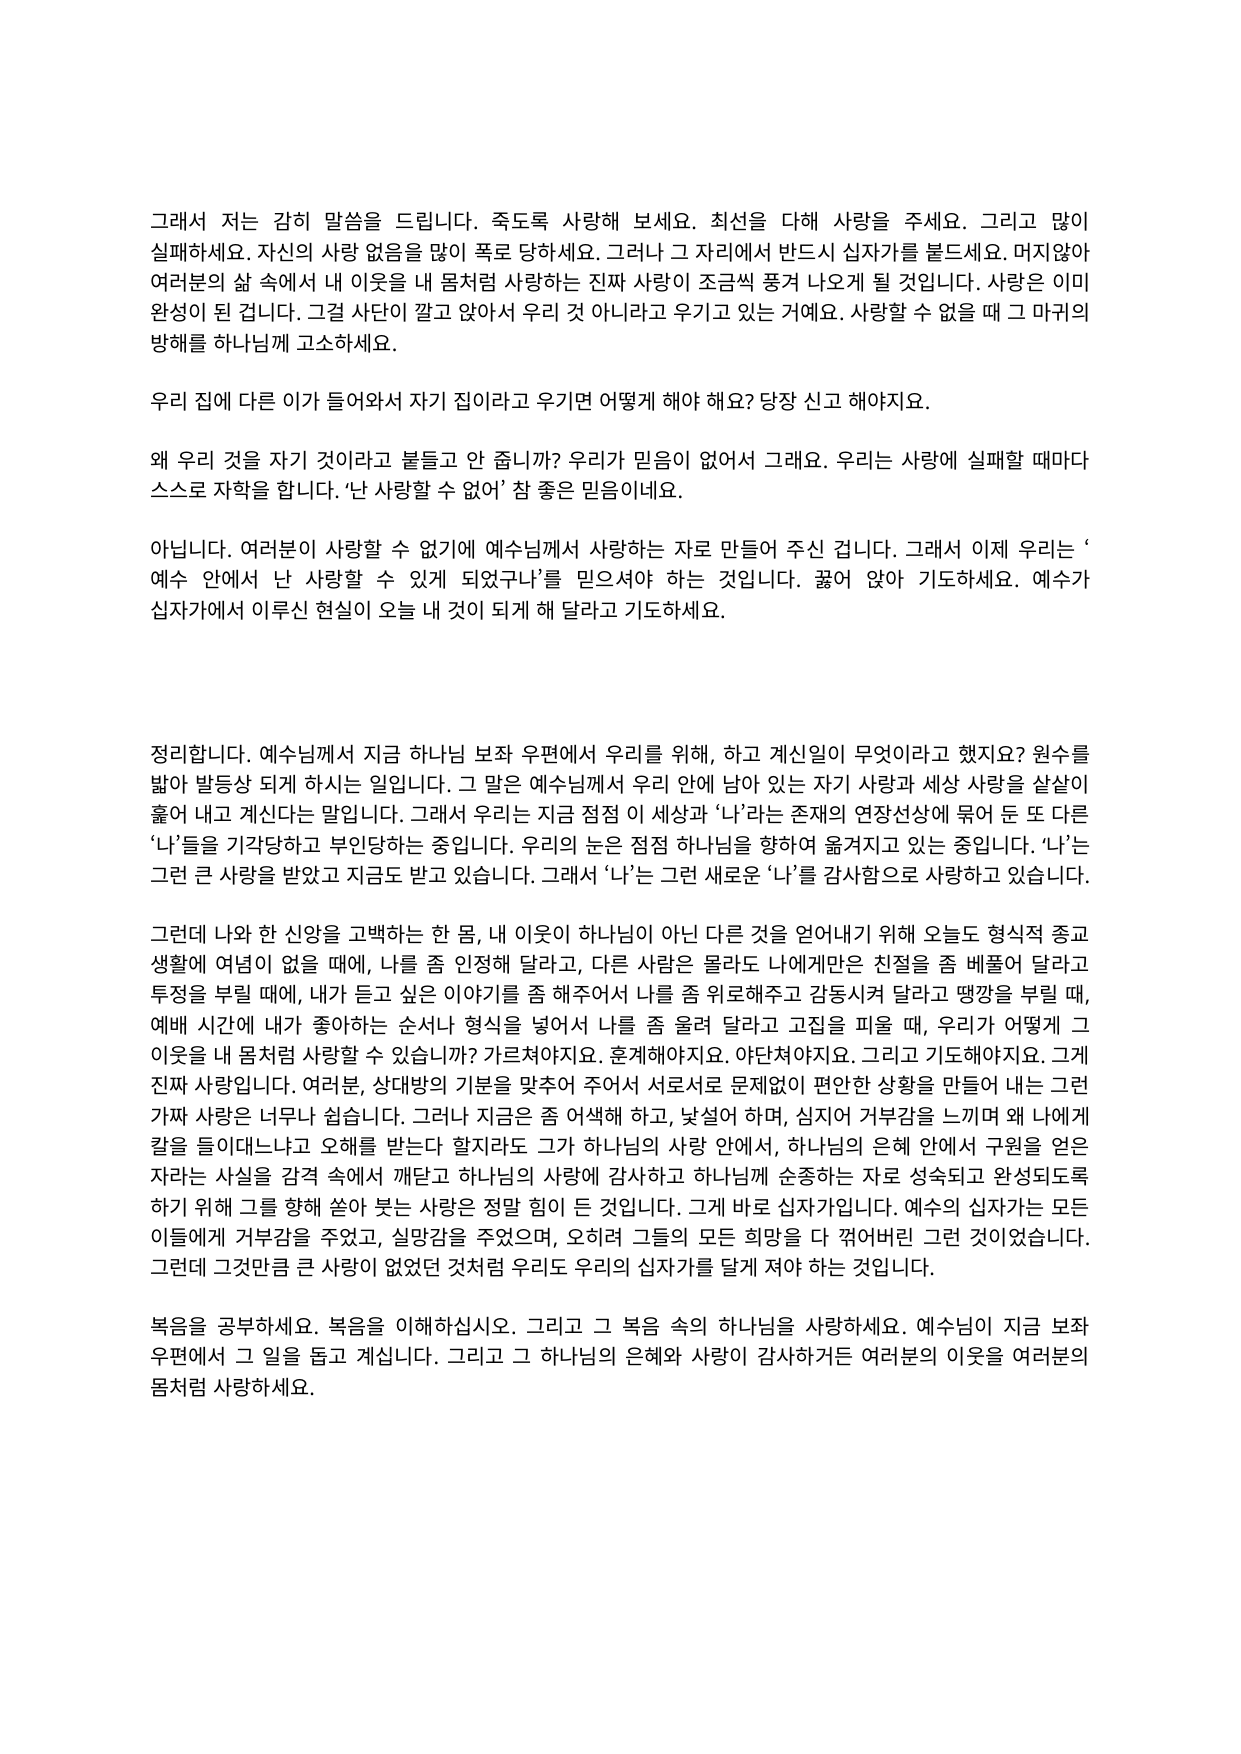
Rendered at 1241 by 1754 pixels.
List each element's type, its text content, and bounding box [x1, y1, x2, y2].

text 그래서 저는 감히 말씀을 드립니다. 죽도록 사랑해 보세요. 최선을 다해 사랑을 주세요. 그리고 많이 실패하세요. 자신의 사랑 없음을 많이 폭로 당하세요. 그러나 그 자리에서 반드시 십자가를 붙드세요. 머지않아 여러분의 삶 속에서 내 이웃을 내 몸처럼 사랑하는 진짜 사랑이 조금씩 풍겨 나오게 될 것입니다. 사랑은 이미 완성이 된 겁니다. 그걸 사단이 깔고 앉아서 우리 것 아니라고 우기고 있는 거예요. 사랑할 수 없을 때 그 마귀의 방해를 하나님께 고소하세요. [150, 206, 1090, 357]
text 우리 집에 다른 이가 들어와서 자기 집이라고 우기면 어떻게 해야 해요? 당장 신고 해야지요. [150, 386, 1090, 416]
text 복음을 공부하세요. 복음을 이해하십시오. 그리고 그 복음 속의 하나님을 사랑하세요. 예수님이 지금 보좌 우편에서 그 일을 돕고 계십니다. 그리고 그 하나님의 은혜와 사랑이 감사하거든 여러분의 이웃을 여러분의 몸처럼 사랑하세요. [150, 1310, 1090, 1401]
text 왜 우리 것을 자기 것이라고 붙들고 안 줍니까? 우리가 믿음이 없어서 그래요. 우리는 사랑에 실패할 때마다 스스로 자학을 합니다. ‘난 사랑할 수 없어’ 참 좋은 믿음이네요. [150, 444, 1090, 505]
text 그런데 나와 한 신앙을 고백하는 한 몸, 내 이웃이 하나님이 아닌 다른 것을 얻어내기 위해 오늘도 형식적 종교 생활에 여념이 없을 때에, 나를 좀 인정해 달라고, 다른 사람은 몰라도 나에게만은 친절을 좀 베풀어 달라고 투정을 부릴 때에, 내가 듣고 싶은 이야기를 좀 해주어서 나를 좀 위로해주고 감동시켜 달라고 땡깡을 부릴 때, 예배 시간에 내가 좋아하는 순서나 형식을 넣어서 나를 좀 울려 달라고 고집을 피울 때, 우리가 어떻게 그 이웃을 내 몸처럼 사랑할 수 있습니까? 가르쳐야지요. 훈계해야지요. 야단쳐야지요. 그리고 기도해야지요. 그게 진짜 사랑입니다. 여러분, 상대방의 기분을 맞추어 주어서 서로서로 문제없이 편안한 상황을 만들어 내는 그런 가짜 사랑은 너무나 쉽습니다. 그러나 지금은 좀 어색해 하고, 낯설어 하며, 심지어 거부감을 느끼며 왜 나에게 칼을 들이대느냐고 오해를 받는다 할지라도 그가 하나님의 사랑 안에서, 하나님의 은혜 안에서 구원을 얻은 자라는 사실을 감격 속에서 깨닫고 하나님의 사랑에 감사하고 하나님께 순종하는 자로 성숙되고 완성되도록 하기 위해 그를 향해 쏟아 붓는 사랑은 정말 힘이 든 것입니다. 그게 바로 십자가입니다. 예수의 십자가는 모든 이들에게 거부감을 주었고, 실망감을 주었으며, 오히려 그들의 모든 희망을 다 꺾어버린 그런 것이었습니다. 그런데 그것만큼 큰 사랑이 없었던 것처럼 우리도 우리의 십자가를 달게 져야 하는 것입니다. [150, 918, 1090, 1282]
text 아닙니다. 여러분이 사랑할 수 없기에 예수님께서 사랑하는 자로 만들어 주신 겁니다. 그래서 이제 우리는 ‘예수 안에서 난 사랑할 수 있게 되었구나’를 믿으셔야 하는 것입니다. 꿇어 앉아 기도하세요. 예수가 십자가에서 이루신 현실이 오늘 내 것이 되게 해 달라고 기도하세요. [150, 533, 1090, 624]
text 정리합니다. 예수님께서 지금 하나님 보좌 우편에서 우리를 위해, 하고 계신일이 무엇이라고 했지요? 원수를 밟아 발등상 되게 하시는 일입니다. 그 말은 예수님께서 우리 안에 남아 있는 자기 사랑과 세상 사랑을 샅샅이 훑어 내고 계신다는 말입니다. 그래서 우리는 지금 점점 이 세상과 ‘나’라는 존재의 연장선상에 묶어 둔 또 다른 ‘나’들을 기각당하고 부인당하는 중입니다. 우리의 눈은 점점 하나님을 향하여 옮겨지고 있는 중입니다. ‘나’는 그런 큰 사랑을 받았고 지금도 받고 있습니다. 그래서 ‘나’는 그런 새로운 ‘나’를 감사함으로 사랑하고 있습니다. [150, 738, 1090, 890]
